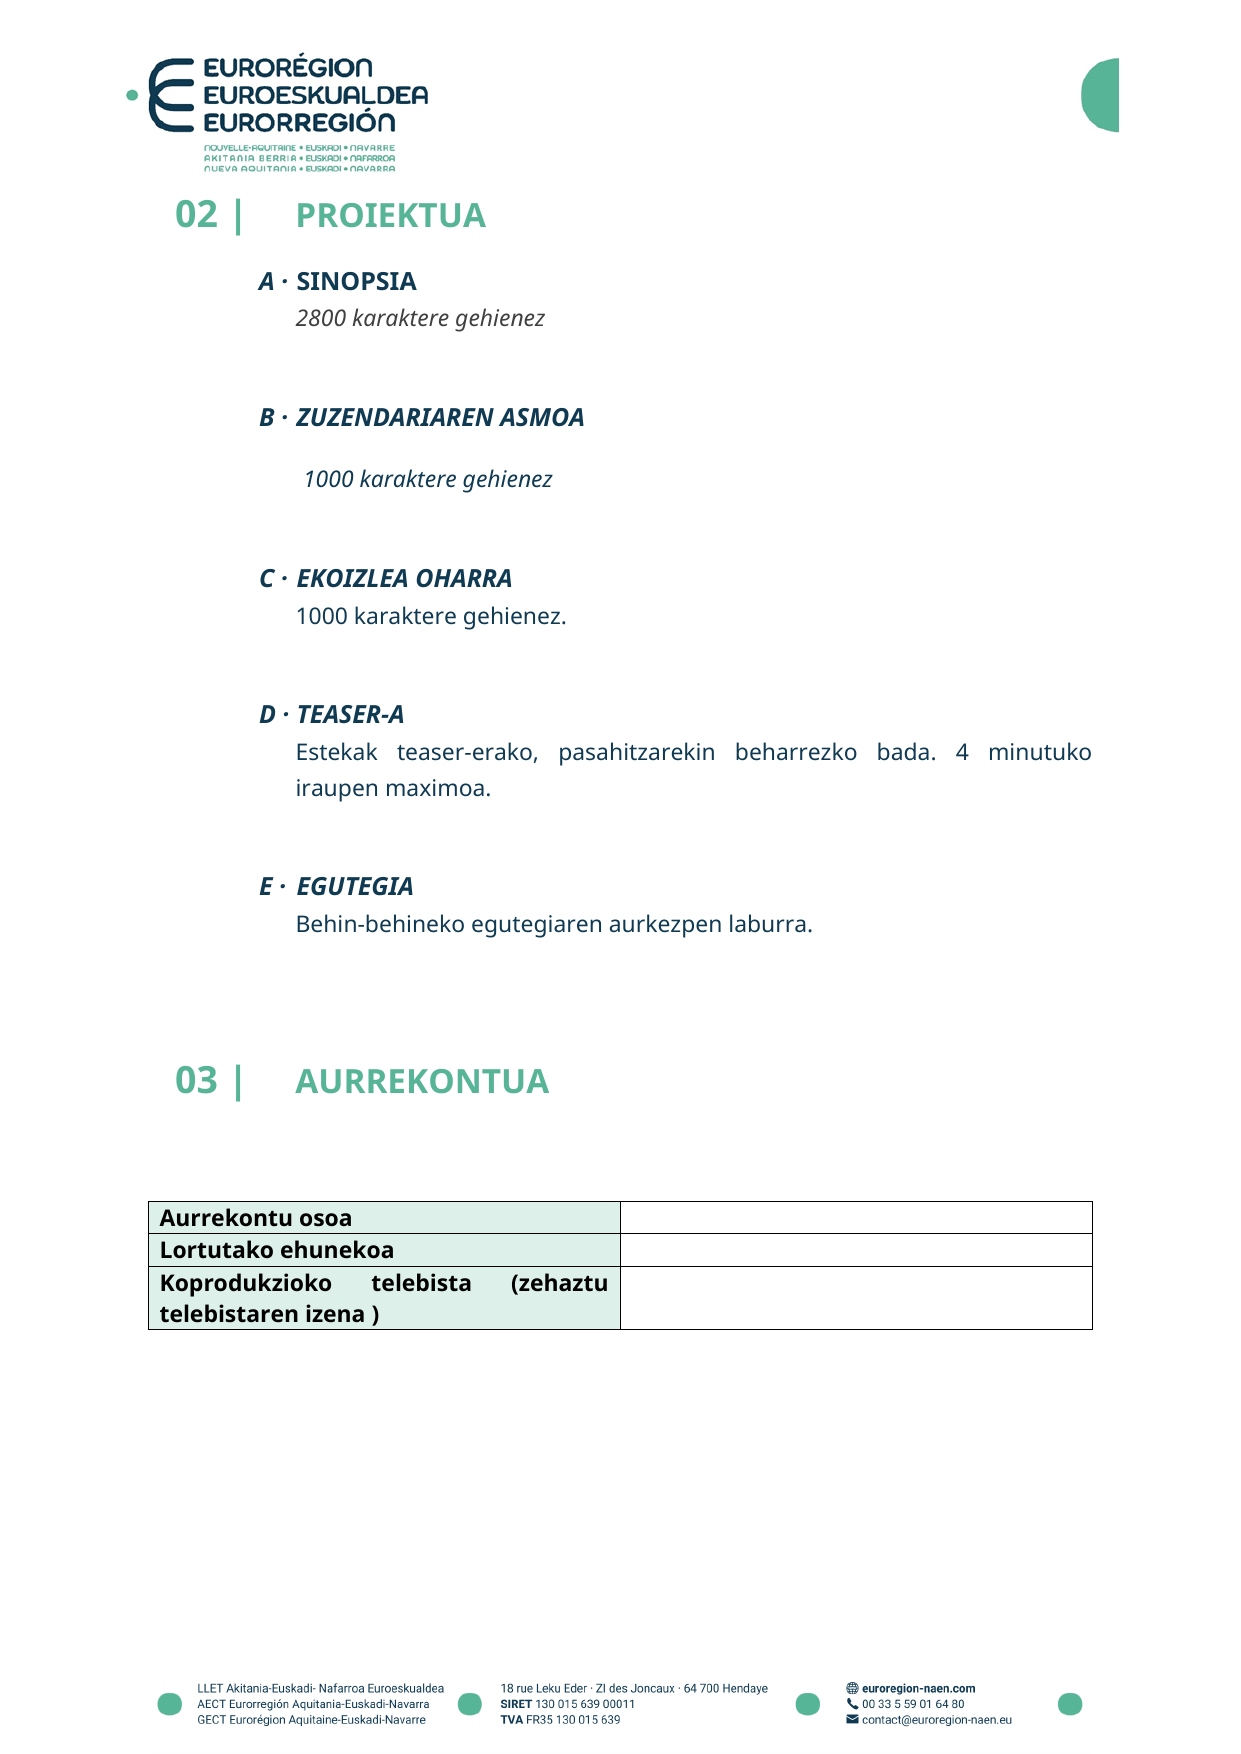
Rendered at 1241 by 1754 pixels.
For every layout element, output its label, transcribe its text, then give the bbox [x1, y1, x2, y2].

table_header Aurrekontu osoa [149, 1202, 620, 1233]
table_cell Lortutako ehunekoa [149, 1234, 620, 1266]
subtitle egutegia [259, 869, 1093, 903]
subtitle sinopsia [259, 263, 1093, 297]
table_cell [621, 1267, 1092, 1329]
subtitle 2800 karaktere gehienez [295, 302, 1093, 333]
subtitle Proiektua [221, 148, 1093, 238]
subtitle ZUZENDARIAREN ASMOA [259, 399, 1093, 433]
subtitle Behin-behineko egutegiaren aurkezpen laburra. [295, 908, 1093, 939]
table_cell [621, 1234, 1092, 1266]
subtitle 1000 karaktere gehienez. [295, 600, 1093, 631]
subtitle ekoizlea oharra [259, 561, 1093, 595]
table_cell Koprodukzioko telebista (zehaztu telebistaren izena ) [149, 1267, 620, 1329]
picture [48, 37, 1119, 187]
subtitle Estekak teaser-erako, pasahitzarekin beharrezko bada. 4 minutuko iraupen maximoa. [295, 736, 1093, 803]
subtitle TEASER-A [259, 697, 1093, 731]
subtitle aurrekontua [221, 1053, 1093, 1104]
picture [147, 1654, 1093, 1754]
table_header [621, 1202, 1092, 1233]
subtitle 1000 karaktere gehienez [296, 463, 1093, 494]
